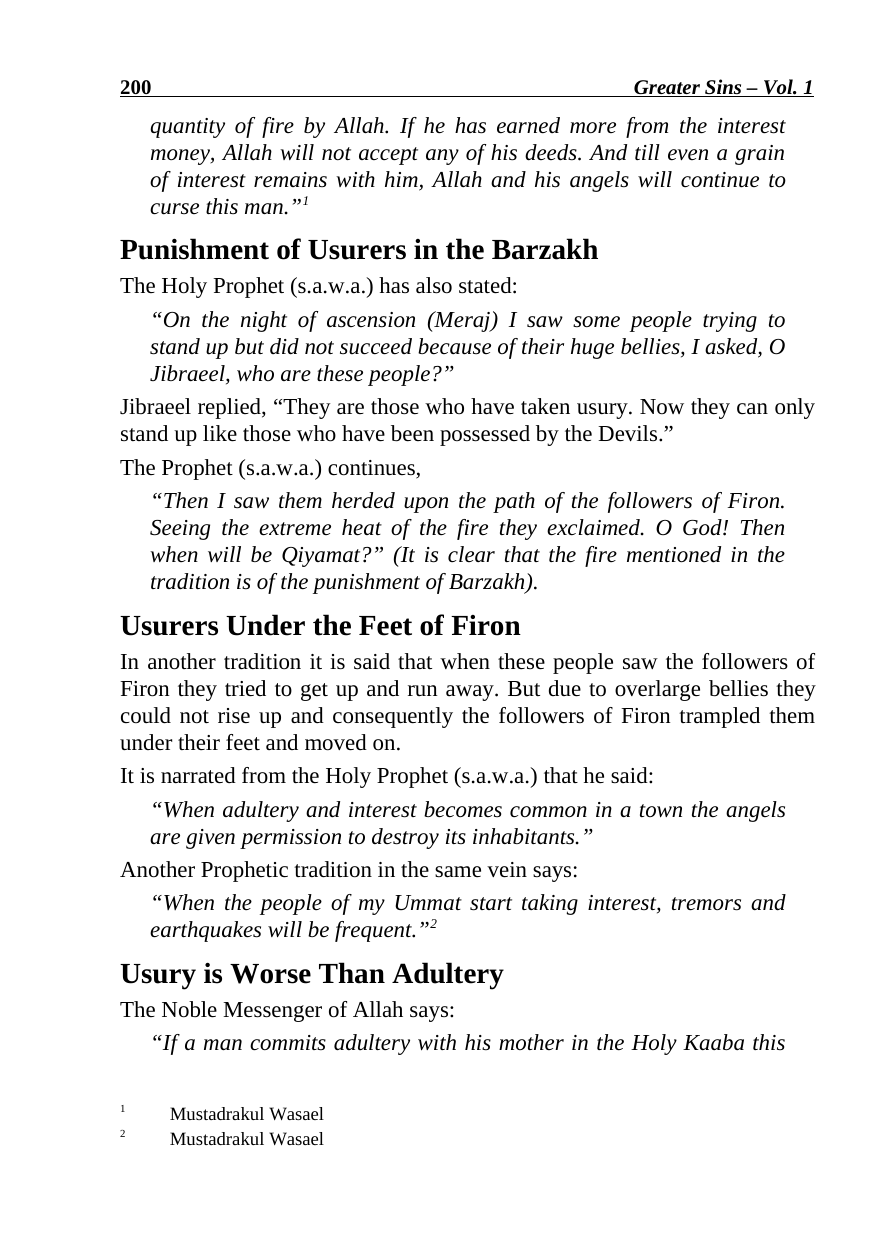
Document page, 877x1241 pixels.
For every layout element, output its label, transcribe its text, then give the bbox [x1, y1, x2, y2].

subtitle Usurers Under the Feet of Firon [120, 608, 817, 641]
subtitle Usury is Worse Than Adultery [120, 956, 817, 989]
text The Noble Messenger of Allah says: [120, 996, 817, 1023]
text Another Prophetic tradition in the same vein says: [120, 856, 817, 883]
text “Then I saw them herded upon the path of the followers of Firon. Seeing the extreme heat of the fire they exclaimed. O God! Then when will be Qiyamat?” (It is clear that the fire mentioned in the tradition is of the punishment of Barzakh). [150, 487, 787, 595]
text “When adultery and interest becomes common in a town the angels are given permission to destroy its inhabitants.” [150, 795, 787, 849]
text “On the night of ascension (Meraj) I saw some people trying to stand up but did not succeed because of their huge bellies, I asked, O Jibraeel, who are these people?” [150, 306, 787, 387]
text The Prophet (s.a.w.a.) continues, [120, 453, 817, 481]
subtitle Punishment of Usurers in the Barzakh [120, 232, 817, 266]
text In another tradition it is said that when these people saw the followers of Firon they tried to get up and run away. But due to overlarge bellies they could not rise up and consequently the followers of Firon trampled them under their feet and moved on. [120, 647, 817, 756]
text It is narrated from the Holy Prophet (s.a.w.a.) that he said: [120, 762, 817, 789]
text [150, 1029, 787, 1056]
text “When the people of my Ummat start taking interest, tremors and earthquakes will be frequent.” [150, 889, 787, 943]
text Jibraeel replied, “They are those who have taken usury. Now they can only stand up like those who have been possessed by the Devils.” [120, 393, 817, 447]
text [150, 112, 787, 220]
text The Holy Prophet (s.a.w.a.) has also stated: [120, 272, 817, 299]
